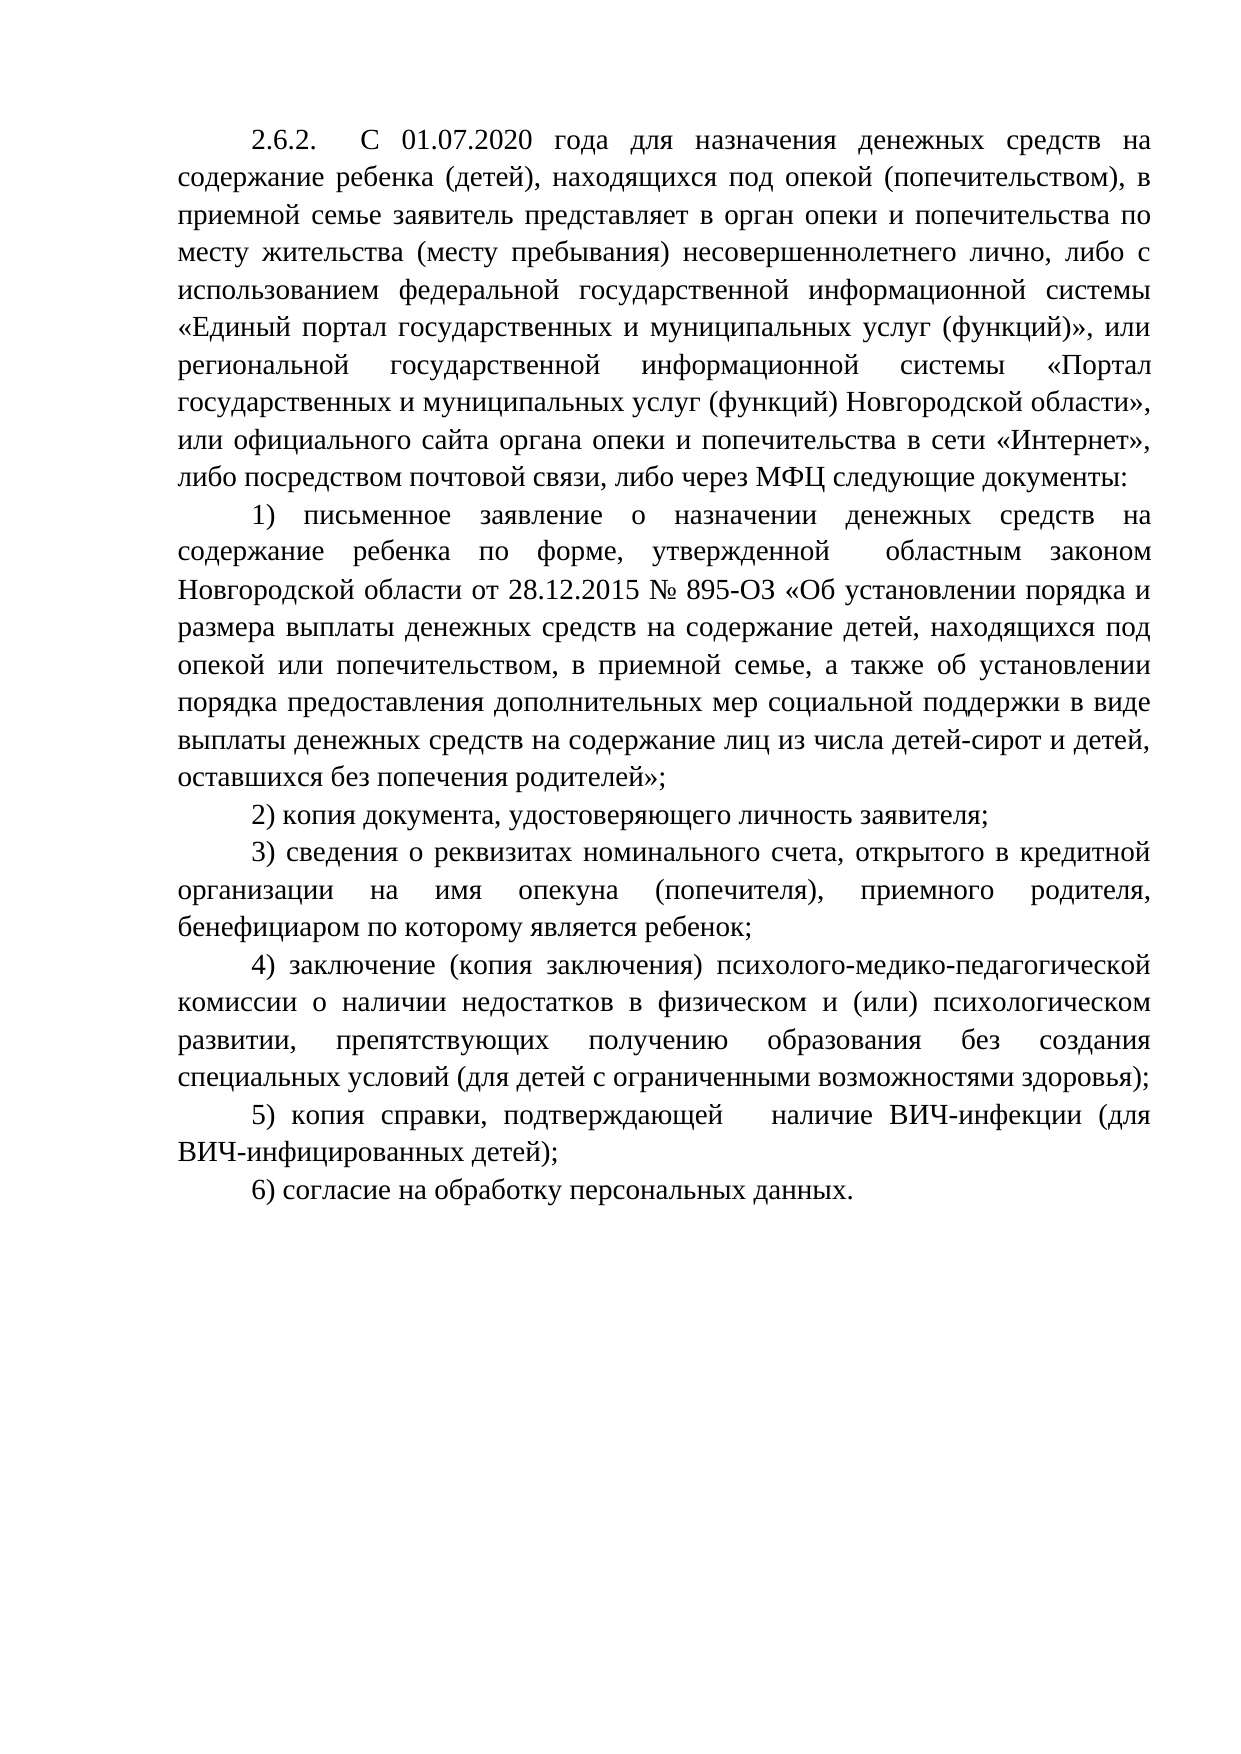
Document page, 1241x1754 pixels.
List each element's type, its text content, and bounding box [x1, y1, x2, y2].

text 2.6.2. С 01.07.2020 года для назначения денежных средств на содержание ребенка (детей), находящихся под опекой (попечительством), в приемной семье заявитель представляет в орган опеки и попечительства по месту жительства (месту пребывания) несовершеннолетнего лично, либо с использованием федеральной государственной информационной системы «Единый портал государственных и муниципальных услуг (функций)», или региональной государственной информационной системы «Портал государственных и муниципальных услуг (функций) Новгородской области», или официального сайта органа опеки и попечительства в сети «Интернет», либо посредством почтовой связи, либо через МФЦ следующие документы: [177, 118, 1152, 493]
text 3) сведения о реквизитах номинального счета, открытого в кредитной организации на имя опекуна (попечителя), приемного родителя, бенефициаром по которому является ребенок; [177, 831, 1152, 943]
text 5) копия справки, подтверждающей наличие ВИЧ-инфекции (для ВИЧ-инфицированных детей); [177, 1093, 1152, 1168]
text 1) письменное заявление о назначении денежных средств на содержание ребенка по форме, утвержденной областным законом Новгородской области от 28.12.2015 № 895-ОЗ «Об установлении порядка и размера выплаты денежных средств на содержание детей, находящихся под опекой или попечительством, в приемной семье, а также об установлении порядка предоставления дополнительных мер социальной поддержки в виде выплаты денежных средств на содержание лиц из числа детей-сирот и детей, оставшихся без попечения родителей»; [177, 493, 1152, 793]
text 4) заключение (копия заключения) психолого-медико-педагогической комиссии о наличии недостатков в физическом и (или) психологическом развитии, препятствующих получению образования без создания специальных условий (для детей с ограниченными возможностями здоровья); [177, 943, 1152, 1093]
text 6) согласие на обработку персональных данных. [177, 1168, 1152, 1206]
text 2) копия документа, удостоверяющего личность заявителя; [177, 793, 1152, 831]
